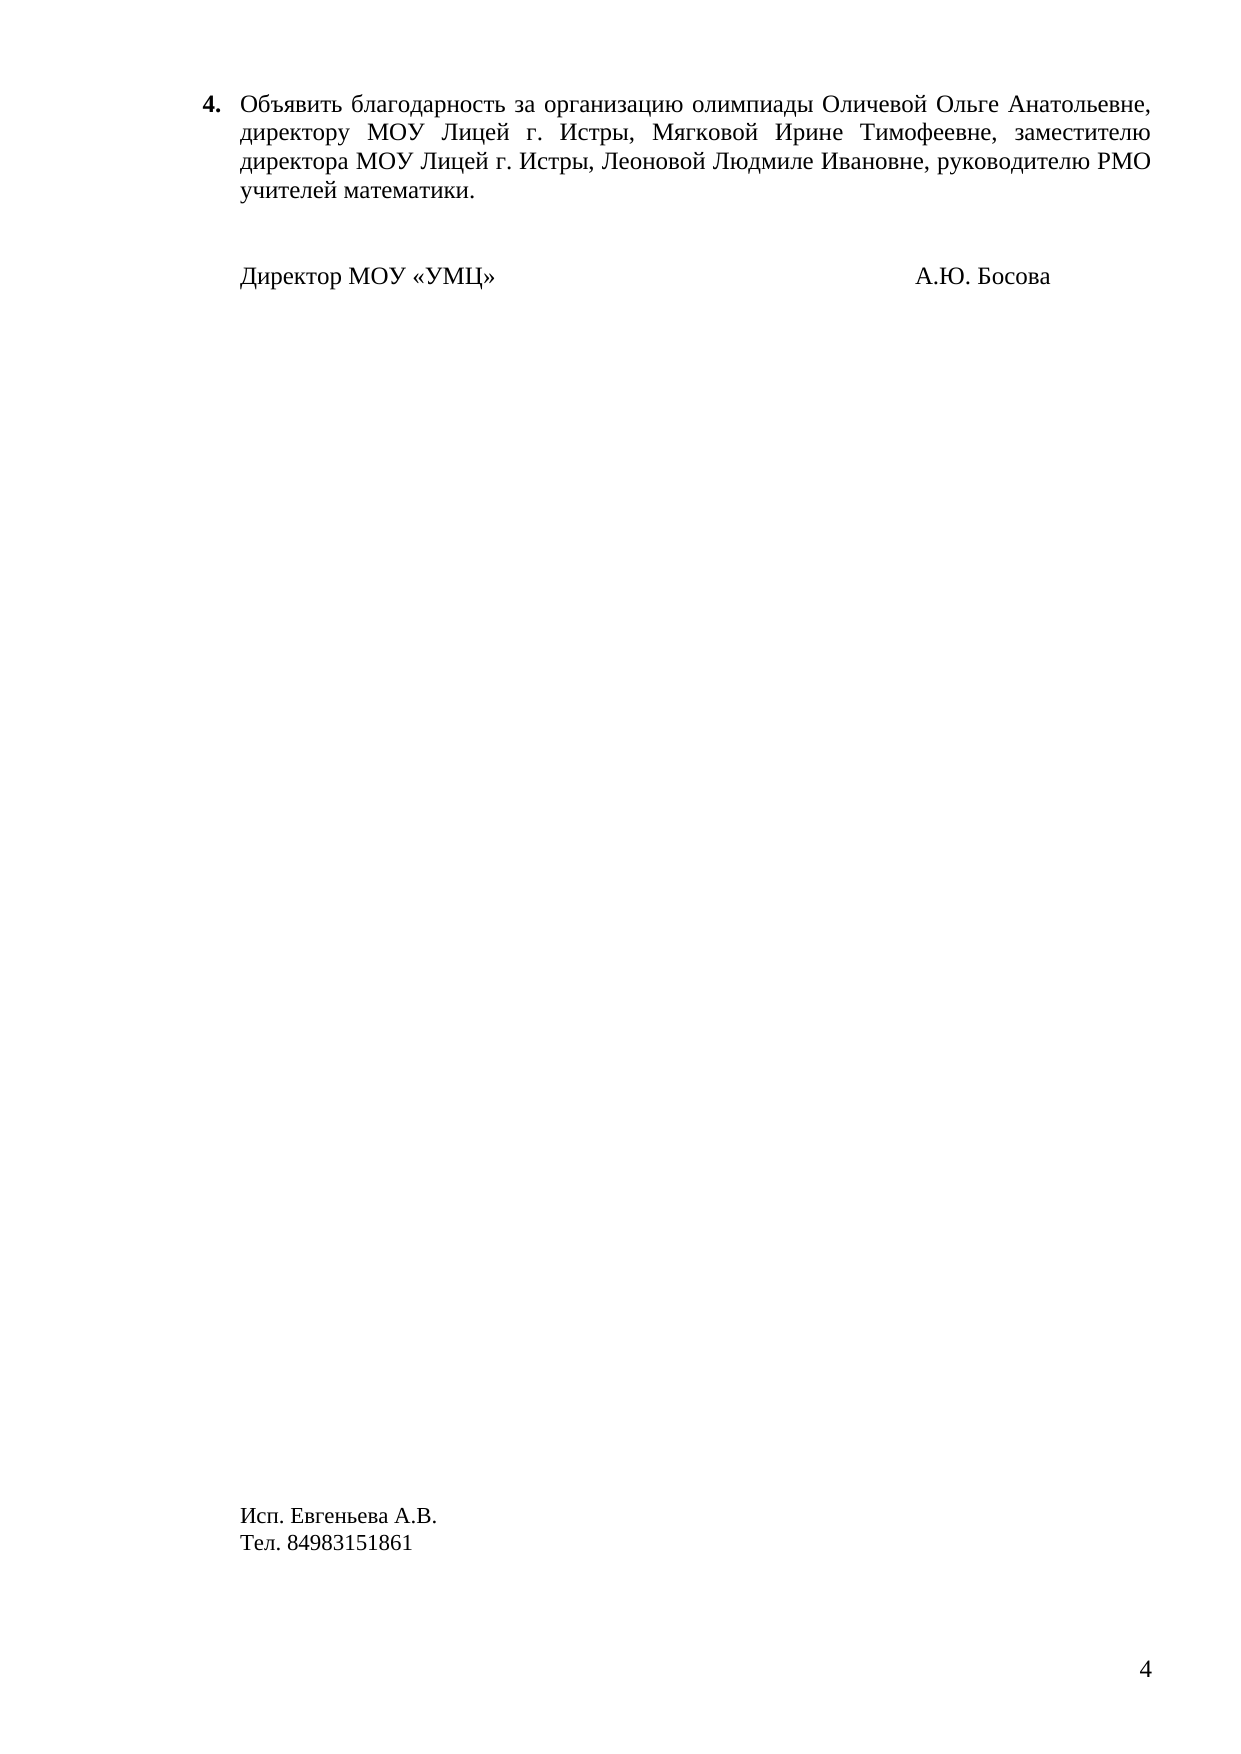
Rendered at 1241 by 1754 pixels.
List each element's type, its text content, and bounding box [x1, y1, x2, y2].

text Тел. 84983151861 [240, 1528, 1152, 1555]
text Директор МОУ «УМЦ» А.Ю. Босова [240, 261, 1152, 290]
list Объявить благодарность за организацию олимпиады Оличевой Ольге Анатольевне, директору МОУ Лицей г. Истры, Мягковой Ирине Тимофеевне, заместителю директора МОУ Лицей г. Истры, Леоновой Людмиле Ивановне, руководителю РМО учителей математики. [202, 89, 1152, 204]
text Исп. Евгеньева А.В. [240, 1502, 1152, 1528]
